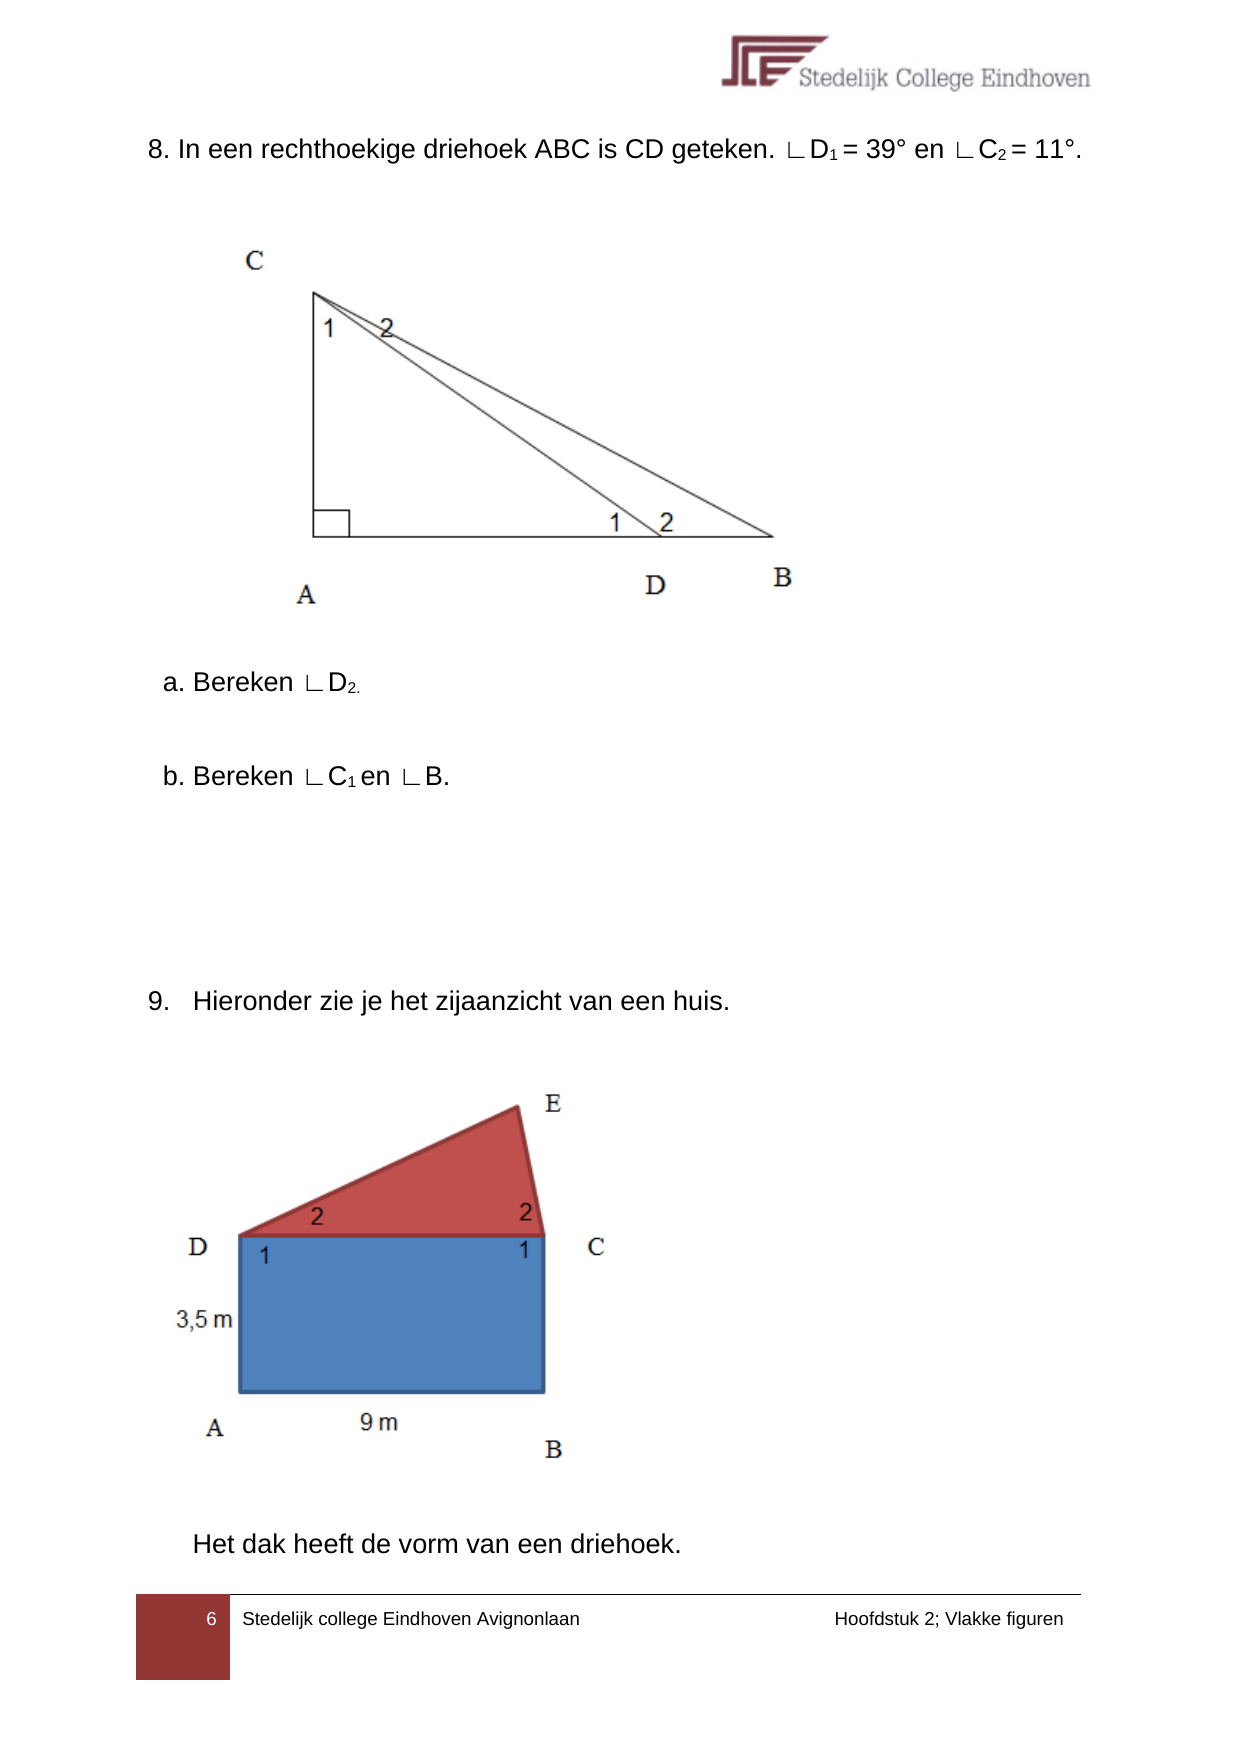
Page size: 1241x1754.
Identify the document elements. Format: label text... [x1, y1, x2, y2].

picture [147, 1028, 637, 1516]
picture [147, 179, 904, 654]
text Het dak heeft de vorm van een driehoek. [148, 1528, 1092, 1559]
text a. Bereken ∟D2. [148, 666, 1092, 697]
text b. Bereken ∟C1 en ∟B. [148, 759, 1092, 791]
text 8. In een rechthoekige driehoek ABC is CD geteken. ∟D1 = 39° en ∟C2 = 11°. [148, 133, 1092, 164]
